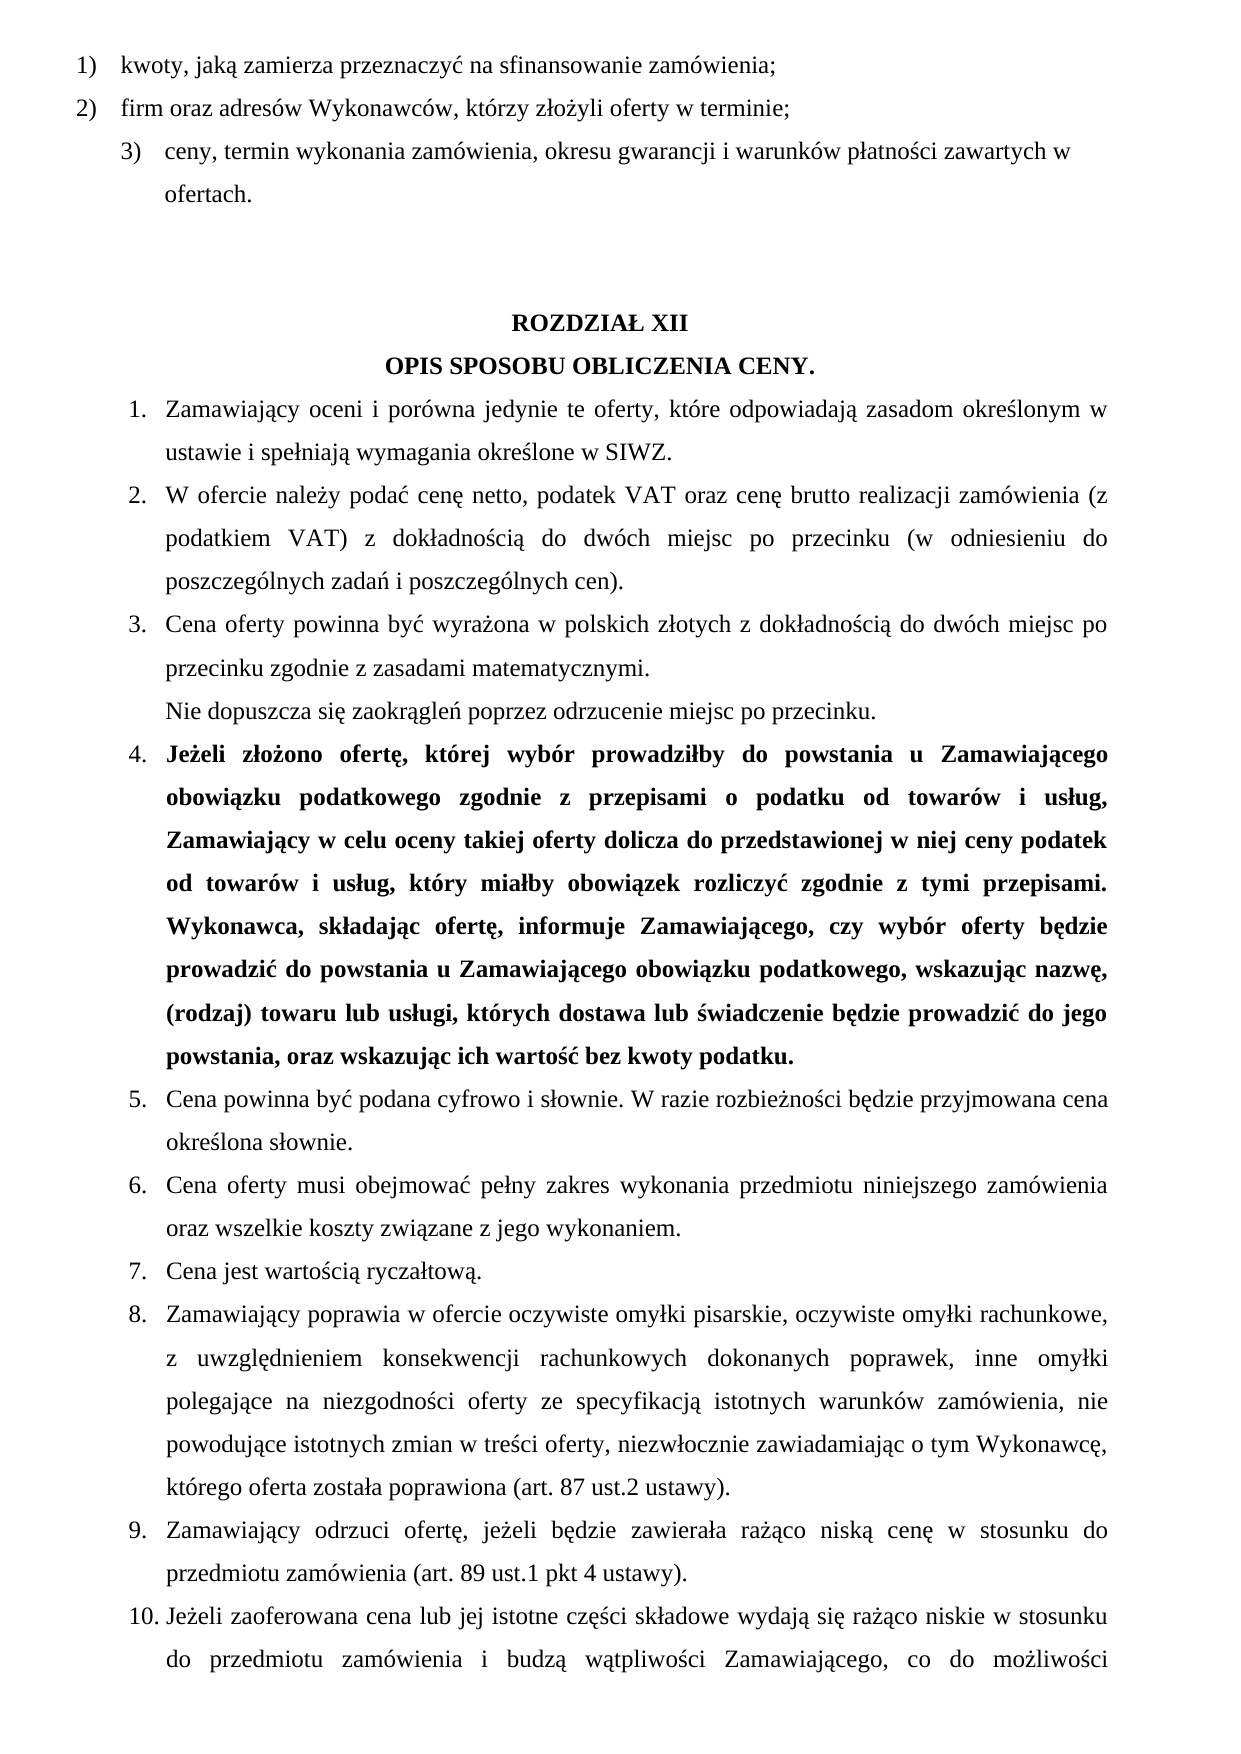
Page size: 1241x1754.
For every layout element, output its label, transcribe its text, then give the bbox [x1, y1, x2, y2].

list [128, 1601, 1109, 1673]
list firm oraz adresów Wykonawców, którzy złożyli oferty w terminie; [76, 93, 1109, 122]
list Cena jest wartością ryczałtową. [128, 1256, 1109, 1285]
list Nie dopuszcza się zaokrągleń poprzez odrzucenie miejsc po przecinku. [165, 696, 1109, 724]
list ceny, termin wykonania zamówienia, okresu gwarancji i warunków płatności zawartych w ofertach. [120, 136, 1109, 208]
list Cena oferty musi obejmować pełny zakres wykonania przedmiotu niniejszego zamówienia oraz wszelkie koszty związane z jego wykonaniem. [128, 1170, 1109, 1242]
list Zamawiający odrzuci ofertę, jeżeli będzie zawierała rażąco niską cenę w stosunku do przedmiotu zamówienia (art. 89 ust.1 pkt 4 ustawy). [128, 1515, 1109, 1587]
text ROZDZIAŁ XII [91, 308, 1109, 336]
list Zamawiający oceni i porówna jedynie te oferty, które odpowiadają zasadom określonym w ustawie i spełniają wymagania określone w SIWZ. [128, 394, 1109, 466]
list Cena powinna być podana cyfrowo i słownie. W razie rozbieżności będzie przyjmowana cena określona słownie. [128, 1084, 1109, 1156]
text OPIS SPOSOBU OBLICZENIA CENY. [91, 351, 1109, 379]
list Zamawiający poprawia w ofercie oczywiste omyłki pisarskie, oczywiste omyłki rachunkowe, z uwzględnieniem konsekwencji rachunkowych dokonanych poprawek, inne omyłki polegające na niezgodności oferty ze specyfikacją istotnych warunków zamówienia, nie powodujące istotnych zmian w treści oferty, niezwłocznie zawiadamiając o tym Wykonawcę, którego oferta została poprawiona (art. 87 ust.2 ustawy). [128, 1299, 1109, 1501]
list Jeżeli złożono ofertę, której wybór prowadziłby do powstania u Zamawiającego obowiązku podatkowego zgodnie z przepisami o podatku od towarów i usług, Zamawiający w celu oceny takiej oferty dolicza do przedstawionej w niej ceny podatek od towarów i usług, który miałby obowiązek rozliczyć zgodnie z tymi przepisami. Wykonawca, składając ofertę, informuje Zamawiającego, czy wybór oferty będzie prowadzić do powstania u Zamawiającego obowiązku podatkowego, wskazując nazwę, (rodzaj) towaru lub usługi, których dostawa lub świadczenie będzie prowadzić do jego powstania, oraz wskazując ich wartość bez kwoty podatku. [128, 739, 1109, 1069]
list W ofercie należy podać cenę netto, podatek VAT oraz cenę brutto realizacji zamówienia (z podatkiem VAT) z dokładnością do dwóch miejsc po przecinku (w odniesieniu do poszczególnych zadań i poszczególnych cen). [128, 480, 1109, 595]
list Cena oferty powinna być wyrażona w polskich złotych z dokładnością do dwóch miejsc po przecinku zgodnie z zasadami matematycznymi. [128, 609, 1109, 681]
list kwoty, jaką zamierza przeznaczyć na sfinansowanie zamówienia; [76, 50, 1109, 79]
